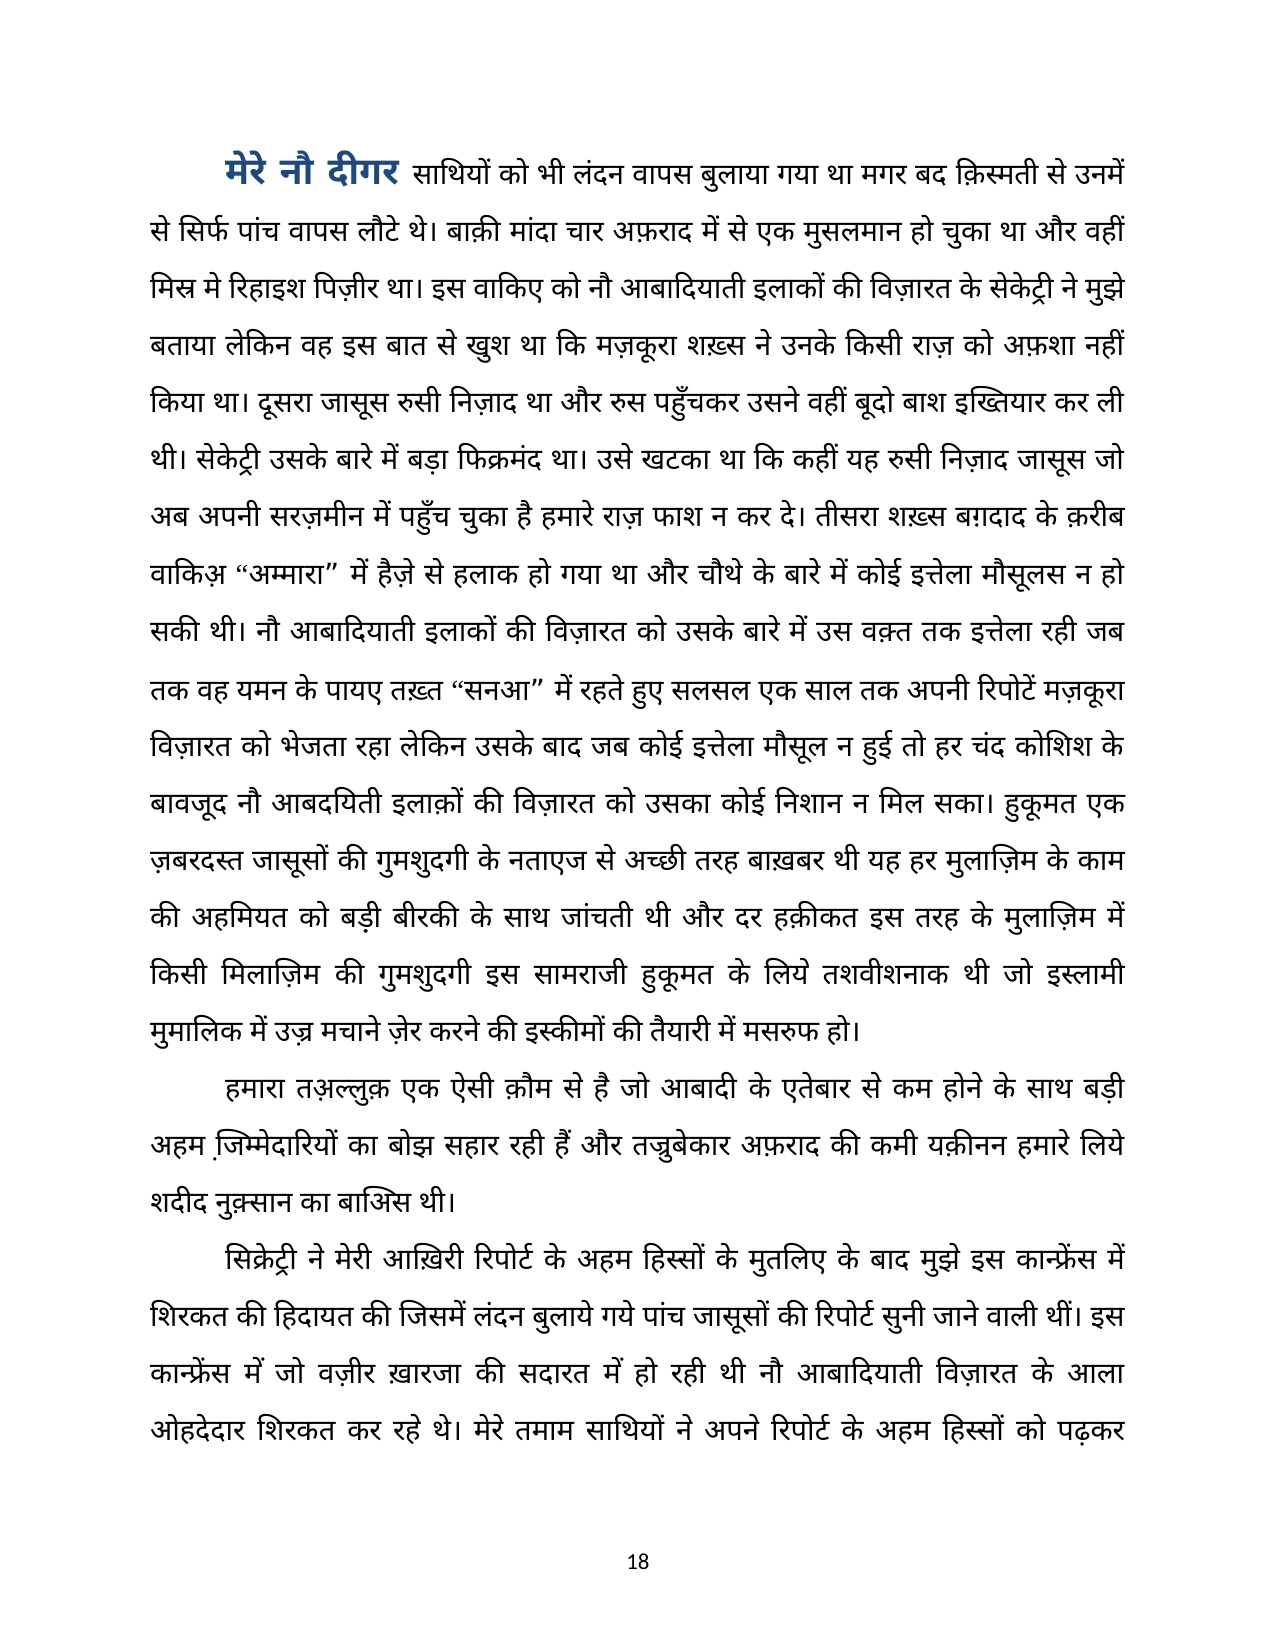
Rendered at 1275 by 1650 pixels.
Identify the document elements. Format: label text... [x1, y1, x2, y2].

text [150, 1243, 1125, 1452]
text मेरे नौ दीगर साथियों को भी लंदन वापस बुलाया गया था मगर बद क़िस्मती से उनमें से सिर्फ पांच वापस लौटे थे। बाक़ी मांदा चार अफ़राद में से एक मुसलमान हो चुका था और वहीं मिस्र मे रिहाइश पिज़ीर था। इस वाकिए को नौ आबादियाती इलाकों की विज़ारत के सेकेट्री ने मुझे बताया लेकिन वह इस बात से खुश था कि मज़कूरा शख़्स ने उनके किसी राज़ को अफ़शा नहीं किया था। दूसरा जासूस रुसी निज़ाद था और रुस पहुँचकर उसने वहीं बूदो बाश इख्तियार कर ली थी। सेकेट्री उसके बारे में बड़ा फिक्रमंद था। उसे खटका था कि कहीं यह रुसी निज़ाद जासूस जो अब अपनी सरज़मीन में पहुँच चुका है हमारे राज़ फाश न कर दे। तीसरा शख़्स बग़दाद के क़रीब वाकिअ़ “अम्मारा” में हैज़े से हलाक हो गया था और चौथे के बारे में कोई इत्तेला मौसूलस न हो सकी थी। नौ आबादियाती इलाकों की विज़ारत को उसके बारे में उस वक़्त तक इत्तेला रही जब तक वह यमन के पायए तख़्त “सनआ” में रहते हुए सलसल एक साल तक अपनी रिपोटें मज़कूरा विज़ारत को भेजता रहा लेकिन उसके बाद जब कोई इत्तेला मौसूल न हुई तो हर चंद कोशिश के बावजूद नौ आबदयिती इलाक़ों की विज़ारत को उसका कोई निशान न मिल सका। हुकूमत एक ज़बरदस्त जासूसों की गुमशुदगी के नताएज से अच्छी तरह बाख़बर थी यह हर मुलाज़िम के काम की अहमियत को बड़़ी बीरकी के साथ जांचती थी और दर हक़ीकत इस तरह के मुलाज़िम में किसी मिलाज़िम की गुमशुदगी इस सामराजी हुकूमत के लिये तशवीशनाक थी जो इस्लामी मुमालिक में उज़्र मचाने ज़ेर करने की इस्कीमों की तैयारी में मसरुफ हो। [150, 150, 1125, 1054]
text हमारा तअ़ल्लुक़ एक ऐसी क़ौम से है जो आबादी के एतेबार से कम होने के साथ बड़ी अहम जि़म्मेदारियों का बोझ सहार रही हैं और तज्रुबेकार अफ़राद की कमी यक़ीनन हमारे लिये शदीद नुक़्सान का बाअिस थी। [150, 1073, 1125, 1224]
